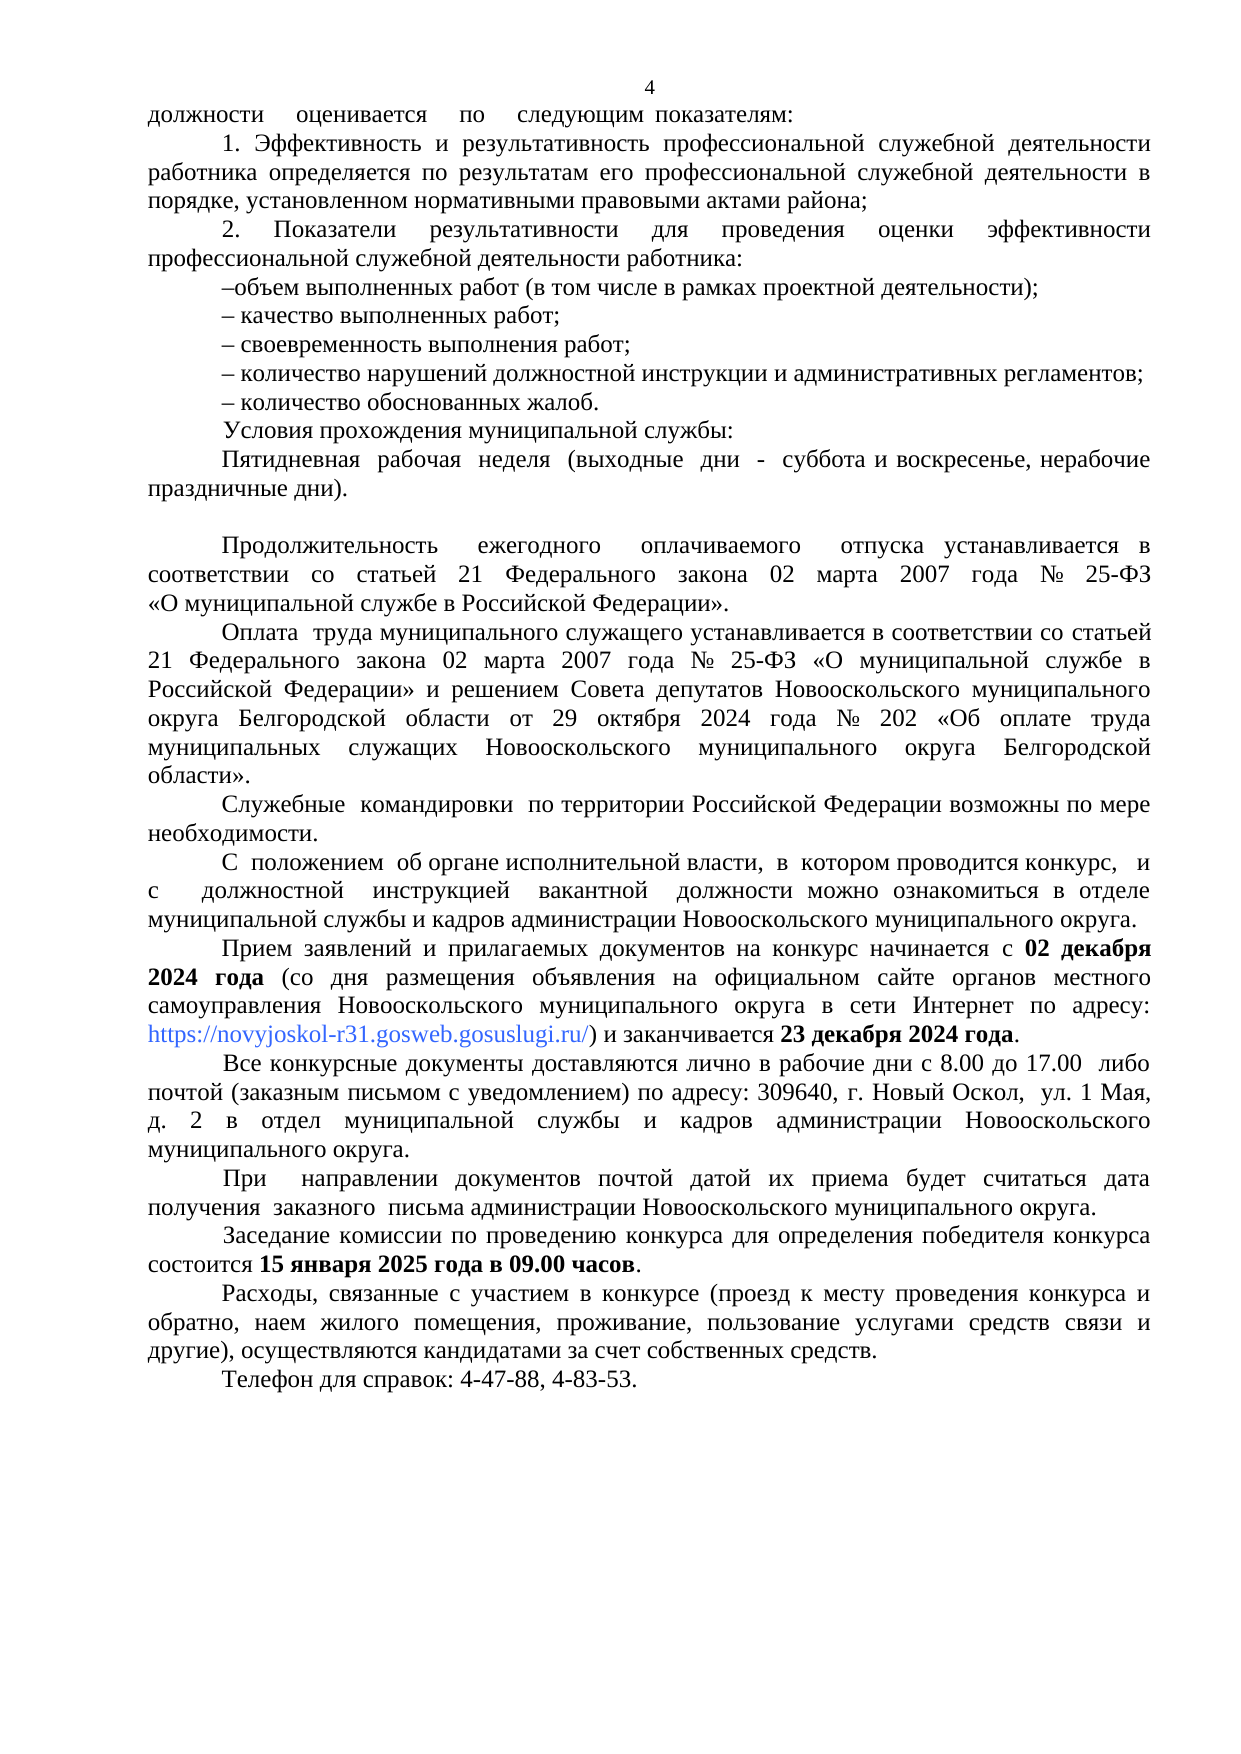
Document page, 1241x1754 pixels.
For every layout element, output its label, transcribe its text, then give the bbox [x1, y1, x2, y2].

text Все конкурсные документы доставляются лично в рабочие дни с 8.00 до 17.00 либо почтой (заказным письмом с уведомлением) по адресу: 309640, г. Новый Оскол, ул. 1 Мая, д. 2 в отдел муниципальной службы и кадров администрации Новооскольского муниципального округа. [148, 1048, 1152, 1163]
text – качество выполненных работ; [148, 300, 1152, 329]
text Заседание комиссии по проведению конкурса для определения победителя конкурса состоится 15 января 2025 года в 09.00 часов. [148, 1220, 1152, 1278]
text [148, 99, 1152, 128]
text Пятидневная рабочая неделя (выходные дни - суббота и воскресенье, нерабочие праздничные дни). [148, 444, 1152, 502]
text Условия прохождения муниципальной службы: [148, 415, 1152, 444]
text Телефон для справок: 4-47-88, 4-83-53. [148, 1364, 1152, 1393]
text Прием заявлений и прилагаемых документов на конкурс начинается с 02 декабря 2024 года (со дня размещения объявления на официальном сайте органов местного самоуправления Новооскольского муниципального округа в сети Интернет по адресу: https://novyjoskol-r31.gosweb.gosuslugi.ru/) и заканчивается 23 декабря 2024 года. [148, 933, 1152, 1048]
text –объем выполненных работ (в том числе в рамках проектной деятельности); [148, 272, 1152, 300]
text Расходы, связанные с участием в конкурсе (проезд к месту проведения конкурса и обратно, наем жилого помещения, проживание, пользование услугами средств связи и другие), осуществляются кандидатами за счет собственных средств. [148, 1278, 1152, 1364]
text Продолжительность ежегодного оплачиваемого отпуска устанавливается в соответствии со статьей 21 Федерального закона 02 марта 2007 года № 25-ФЗ «О муниципальной службе в Российской Федерации». [148, 530, 1152, 617]
text – количество нарушений должностной инструкции и административных регламентов; [148, 358, 1152, 387]
text – количество обоснованных жалоб. [148, 387, 1152, 415]
text С положением об органе исполнительной власти, в котором проводится конкурс, и с должностной инструкцией вакантной должности можно ознакомиться в отделе муниципальной службы и кадров администрации Новооскольского муниципального округа. [148, 847, 1152, 933]
text 1. Эффективность и результативность профессиональной служебной деятельности работника определяется по результатам его профессиональной служебной деятельности в порядке, установленном нормативными правовыми актами района; [148, 128, 1152, 214]
text При направлении документов почтой датой их приема будет считаться дата получения заказного письма администрации Новооскольского муниципального округа. [148, 1163, 1152, 1220]
text – своевременность выполнения работ; [148, 329, 1152, 358]
text Оплата труда муниципального служащего устанавливается в соответствии со статьей 21 Федерального закона 02 марта 2007 года № 25-ФЗ «О муниципальной службе в Российской Федерации» и решением Совета депутатов Новооскольского муниципального округа Белгородской области от 29 октября 2024 года № 202 «Об оплате труда муниципальных служащих Новооскольского муниципального округа Белгородской области». [148, 617, 1152, 789]
text Служебные командировки по территории Российской Федерации возможны по мере необходимости. [148, 789, 1152, 847]
text 2. Показатели результативности для проведения оценки эффективности профессиональной служебной деятельности работника: [148, 214, 1152, 272]
